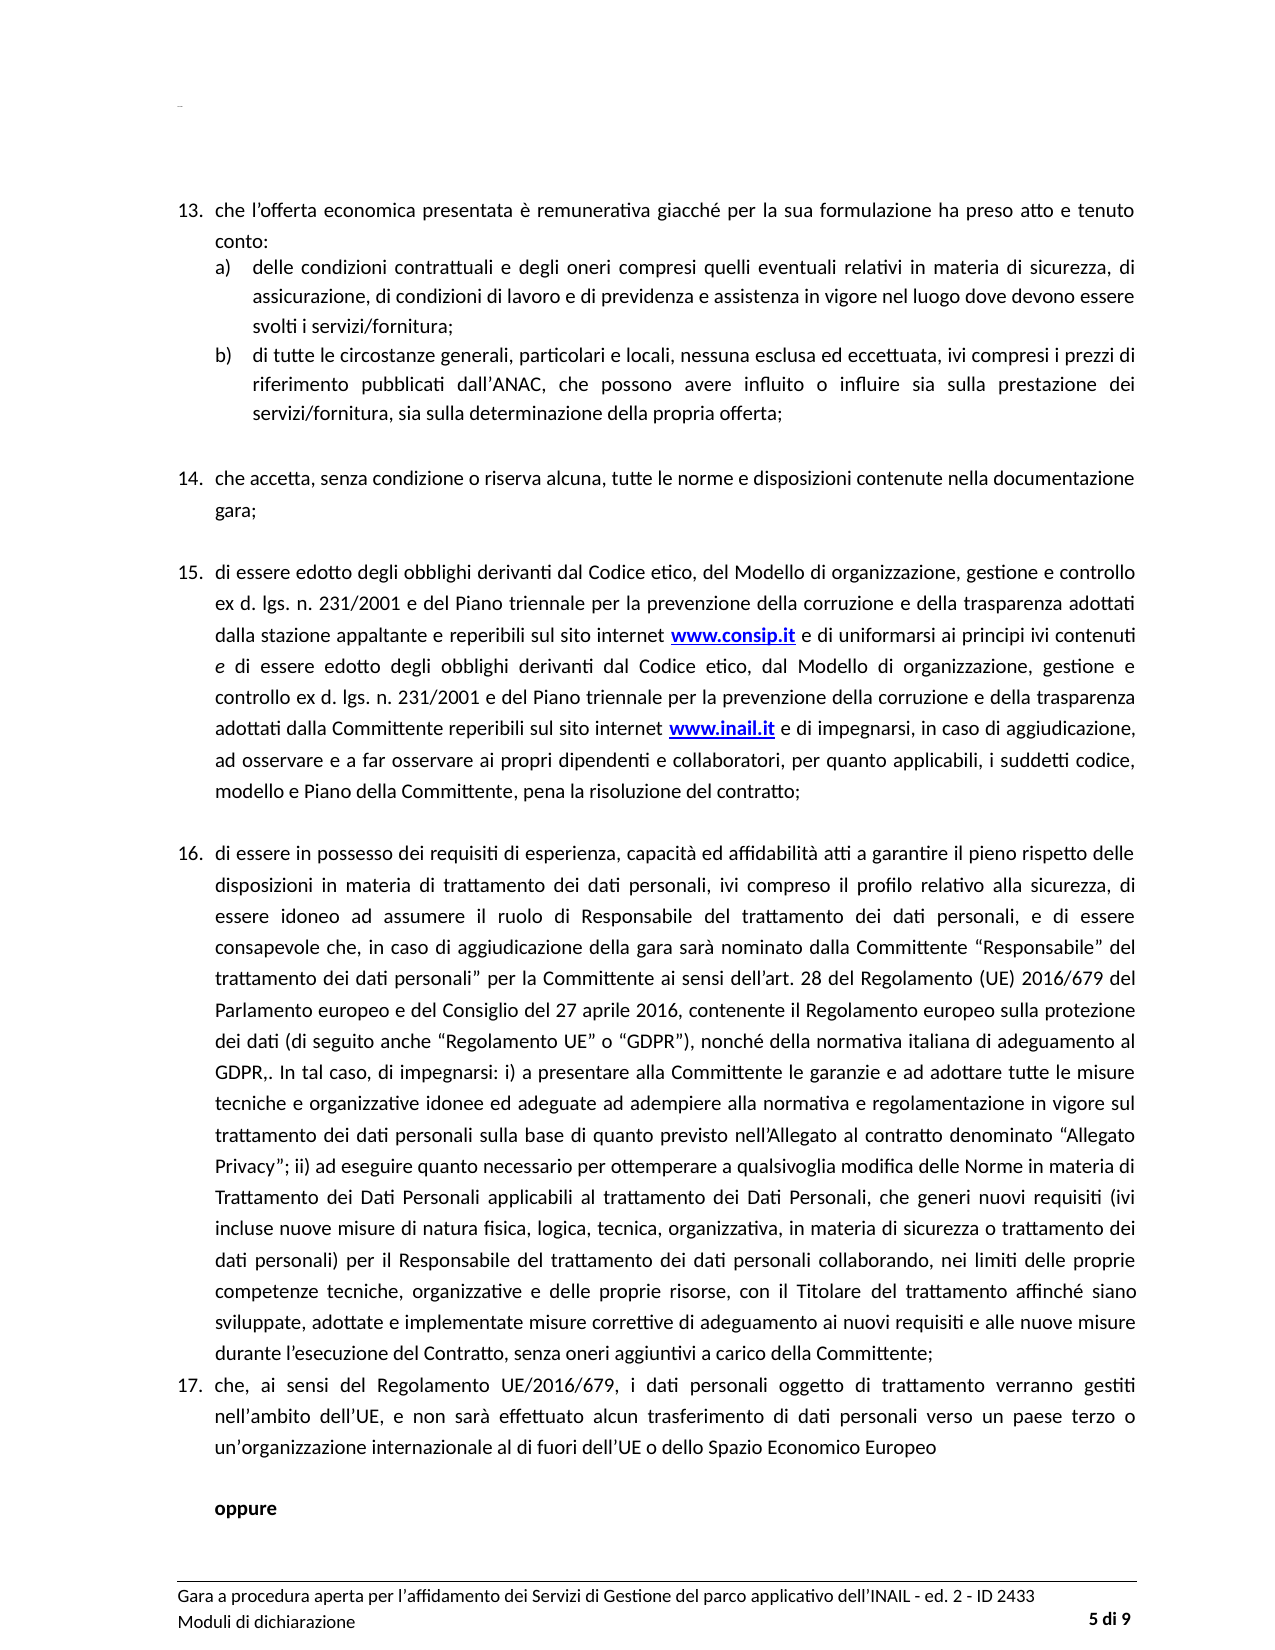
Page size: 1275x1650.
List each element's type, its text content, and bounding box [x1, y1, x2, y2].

text oppure [214, 1490, 1137, 1521]
list che l’offerta economica presentata è remunerativa giacché per la sua formulazione ha preso atto e tenuto conto: [177, 192, 1137, 254]
list di essere in possesso dei requisiti di esperienza, capacità ed affidabilità atti a garantire il pieno rispetto delle disposizioni in materia di trattamento dei dati personali, ivi compreso il profilo relativo alla sicurezza, di essere idoneo ad assumere il ruolo di Responsabile del trattamento dei dati personali, e di essere consapevole che, in caso di aggiudicazione della gara sarà nominato dalla Committente “Responsabile” del trattamento dei dati personali” per la Committente ai sensi dell’art. 28 del Regolamento (UE) 2016/679 del Parlamento europeo e del Consiglio del 27 aprile 2016, contenente il Regolamento europeo sulla protezione dei dati (di seguito anche “Regolamento UE” o “GDPR”), nonché della normativa italiana di adeguamento al GDPR,. In tal caso, di impegnarsi: i) a presentare alla Committente le garanzie e ad adottare tutte le misure tecniche e organizzative idonee ed adeguate ad adempiere alla normativa e regolamentazione in vigore sul trattamento dei dati personali sulla base di quanto previsto nell’Allegato al contratto denominato “Allegato Privacy”; ii) ad eseguire quanto necessario per ottemperare a qualsivoglia modifica delle Norme in materia di Trattamento dei Dati Personali applicabili al trattamento dei Dati Personali, che generi nuovi requisiti (ivi incluse nuove misure di natura fisica, logica, tecnica, organizzativa, in materia di sicurezza o trattamento dei dati personali) per il Responsabile del trattamento dei dati personali collaborando, nei limiti delle proprie competenze tecniche, organizzative e delle proprie risorse, con il Titolare del trattamento affinché siano sviluppate, adottate e implementate misure correttive di adeguamento ai nuovi requisiti e alle nuove misure durante l’esecuzione del Contratto, senza oneri aggiuntivi a carico della Committente; [177, 836, 1137, 1367]
list che accetta, senza condizione o riserva alcuna, tutte le norme e disposizioni contenute nella documentazione gara; [177, 461, 1137, 523]
list di essere edotto degli obblighi derivanti dal Codice etico, del Modello di organizzazione, gestione e controllo ex d. lgs. n. 231/2001 e del Piano triennale per la prevenzione della corruzione e della trasparenza adottati dalla stazione appaltante e reperibili sul sito internet www.consip.it e di uniformarsi ai principi ivi contenuti e di essere edotto degli obblighi derivanti dal Codice etico, dal Modello di organizzazione, gestione e controllo ex d. lgs. n. 231/2001 e del Piano triennale per la prevenzione della corruzione e della trasparenza adottati dalla Committente reperibili sul sito internet www.inail.it e di impegnarsi, in caso di aggiudicazione, ad osservare e a far osservare ai propri dipendenti e collaboratori, per quanto applicabili, i suddetti codice, modello e Piano della Committente, pena la risoluzione del contratto; [177, 554, 1137, 804]
list delle condizioni contrattuali e degli oneri compresi quelli eventuali relativi in materia di sicurezza, di assicurazione, di condizioni di lavoro e di previdenza e assistenza in vigore nel luogo dove devono essere svolti i servizi/fornitura; [215, 254, 1137, 338]
list di tutte le circostanze generali, particolari e locali, nessuna esclusa ed eccettuata, ivi compresi i prezzi di riferimento pubblicati dall’ANAC, che possono avere influito o influire sia sulla prestazione dei servizi/fornitura, sia sulla determinazione della propria offerta; [215, 342, 1137, 426]
list che, ai sensi del Regolamento UE/2016/679, i dati personali oggetto di trattamento verranno gestiti nell’ambito dell’UE, e non sarà effettuato alcun trasferimento di dati personali verso un paese terzo o un’organizzazione internazionale al di fuori dell’UE o dello Spazio Economico Europeo [177, 1367, 1137, 1461]
